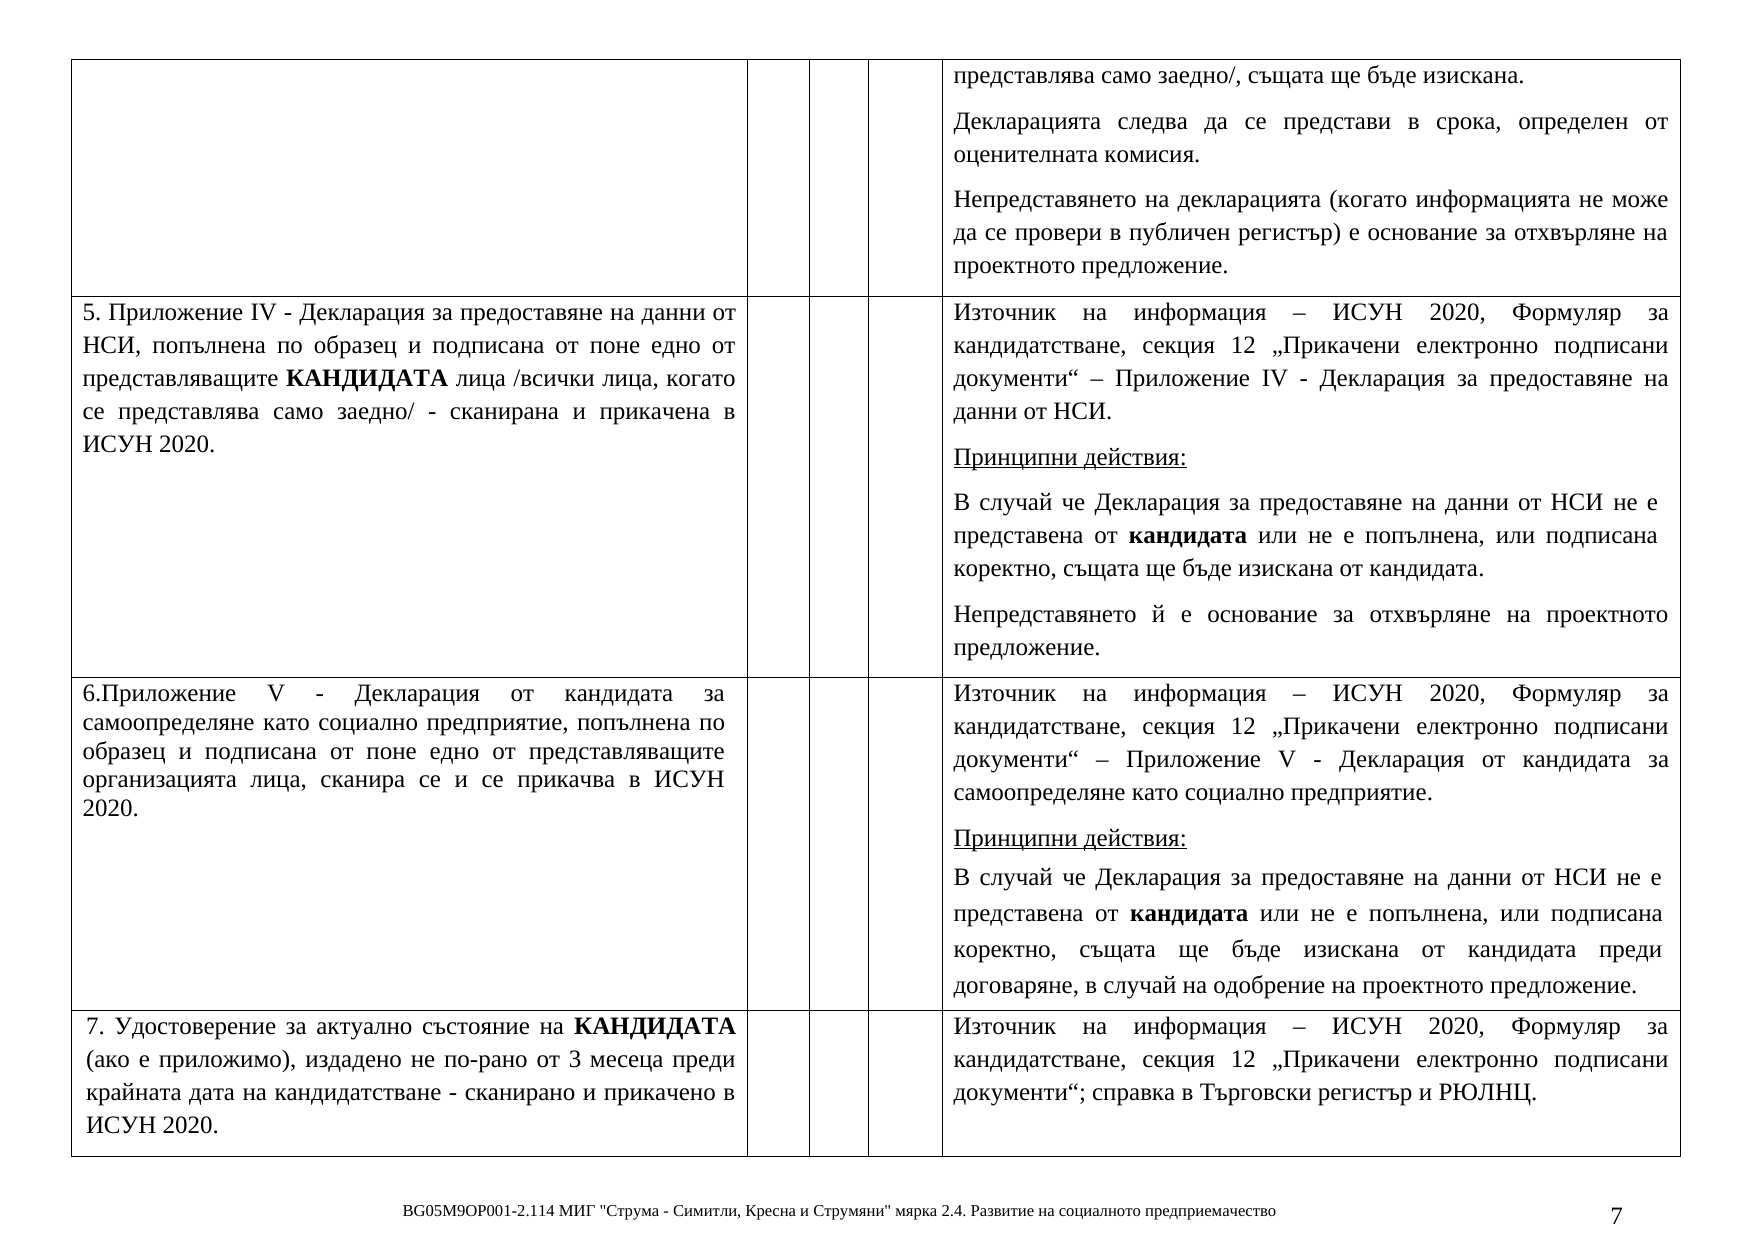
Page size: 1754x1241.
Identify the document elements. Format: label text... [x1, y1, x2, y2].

table_cell [810, 1011, 868, 1156]
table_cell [72, 60, 747, 296]
table_cell [748, 297, 809, 677]
table_cell [869, 60, 942, 296]
table_cell Източник на информация – ИСУН 2020, Формуляр за кандидатстване, секция 12 „Прикачени електронно подписани документи“ – Приложение IV - Декларация за предоставяне на данни от НСИ. Принципни действия: В случай че Декларация за предоставяне на данни от НСИ не е представена от кандидата или не е попълнена, или подписана коректно, същата ще бъде изискана от кандидата. Непредставянето й е основание за отхвърляне на проектното предложение. [943, 297, 1680, 677]
table_cell [869, 1011, 942, 1156]
table_cell [869, 678, 942, 1010]
table_cell [810, 60, 868, 296]
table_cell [72, 1011, 747, 1156]
table_cell 5. Приложение IV - Декларация за предоставяне на данни от НСИ, попълнена по образец и подписана от поне едно от представляващите КАНДИДАТА лица /всички лица, когато се представлява само заедно/ - сканирана и прикачена в ИСУН 2020. [72, 297, 747, 677]
table_cell [748, 60, 809, 296]
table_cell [943, 1011, 1680, 1156]
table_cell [943, 60, 1680, 296]
table_cell [810, 678, 868, 1010]
table_cell [748, 1011, 809, 1156]
table_cell 6.Приложение V - Декларация от кандидата за самоопределяне като социално предприятие, попълнена по образец и подписана от поне едно от представляващите организацията лица, сканира се и се прикачва в ИСУН 2020. [72, 678, 747, 1010]
table_cell Източник на информация – ИСУН 2020, Формуляр за кандидатстване, секция 12 „Прикачени електронно подписани документи“ – Приложение V - Декларация от кандидата за самоопределяне като социално предприятие. Принципни действия: В случай че Декларация за предоставяне на данни от НСИ не е представена от кандидата или не е попълнена, или подписана коректно, същата ще бъде изискана от кандидата преди договаряне, в случай на одобрение на проектното предложение. [943, 678, 1680, 1010]
table_cell [748, 678, 809, 1010]
table_cell [869, 297, 942, 677]
table_cell [810, 297, 868, 677]
